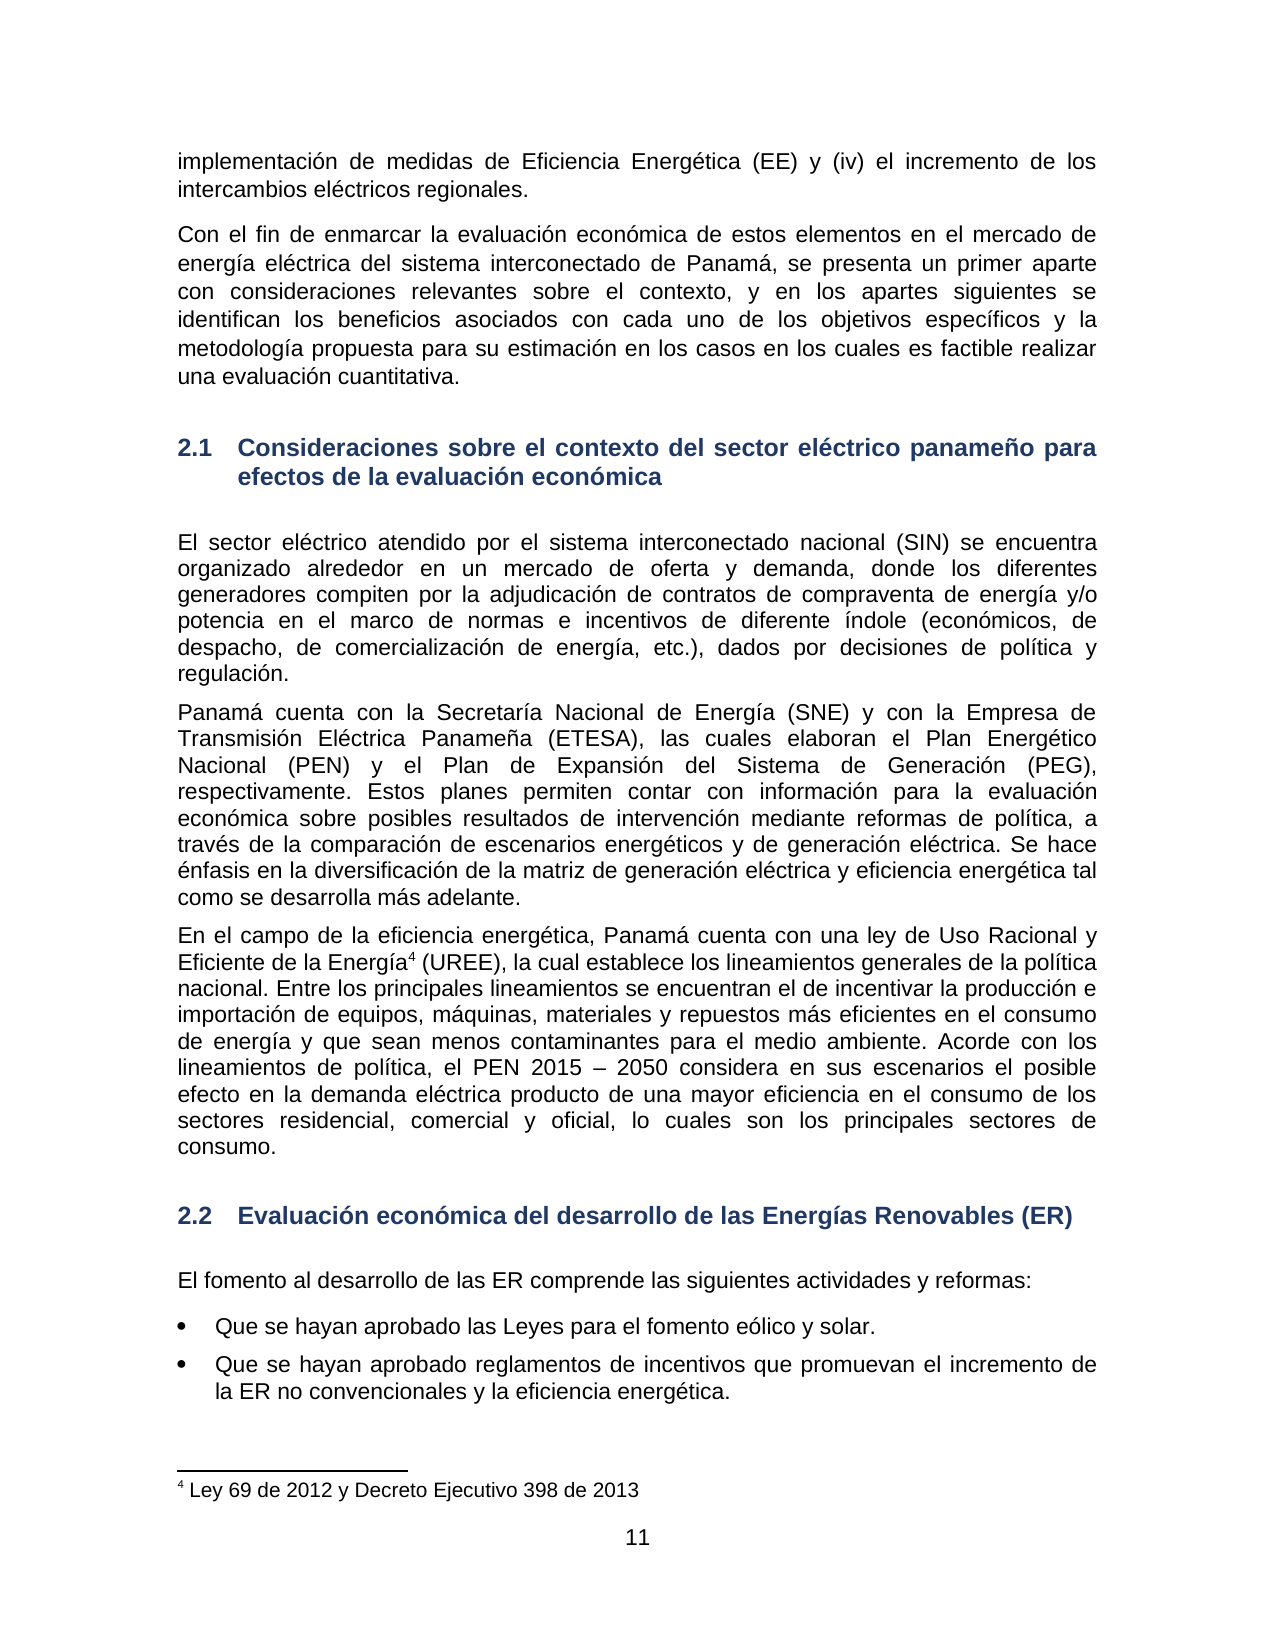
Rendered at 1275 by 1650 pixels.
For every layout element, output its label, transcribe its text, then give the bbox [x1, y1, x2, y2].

text En el campo de la eficiencia energética, Panamá cuenta con una ley de Uso Racional y Eficiente de la Energía (UREE), la cual establece los lineamientos generales de la política nacional. Entre los principales lineamientos se encuentran el de incentivar la producción e importación de equipos, máquinas, materiales y repuestos más eficientes en el consumo de energía y que sean menos contaminantes para el medio ambiente. Acorde con los lineamientos de política, el PEN 2015 – 2050 considera en sus escenarios el posible efecto en la demanda eléctrica producto de una mayor eficiencia en el consumo de los sectores residencial, comercial y oficial, lo cuales son los principales sectores de consumo. [177, 922, 1098, 1159]
text El sector eléctrico atendido por el sistema interconectado nacional (SIN) se encuentra organizado alrededor en un mercado de oferta y demanda, donde los diferentes generadores compiten por la adjudicación de contratos de compraventa de energía y/o potencia en el marco de normas e incentivos de diferente índole (económicos, de despacho, de comercialización de energía, etc.), dados por decisiones de política y regulación. [177, 528, 1098, 687]
subtitle Evaluación económica del desarrollo de las Energías Renovables (ER) [177, 1201, 1098, 1230]
text El fomento al desarrollo de las ER comprende las siguientes actividades y reformas: [177, 1267, 1098, 1294]
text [177, 148, 1098, 202]
text Panamá cuenta con la Secretaría Nacional de Energía (SNE) y con la Empresa de Transmisión Eléctrica Panameña (ETESA), las cuales elaboran el Plan Energético Nacional (PEN) y el Plan de Expansión del Sistema de Generación (PEG), respectivamente. Estos planes permiten contar con información para la evaluación económica sobre posibles resultados de intervención mediante reformas de política, a través de la comparación de escenarios energéticos y de generación eléctrica. Se hace énfasis en la diversificación de la matriz de generación eléctrica y eficiencia energética tal como se desarrolla más adelante. [177, 699, 1098, 910]
subtitle Consideraciones sobre el contexto del sector eléctrico panameño para efectos de la evaluación económica [177, 433, 1098, 491]
text Con el fin de enmarcar la evaluación económica de estos elementos en el mercado de energía eléctrica del sistema interconectado de Panamá, se presenta un primer aparte con consideraciones relevantes sobre el contexto, y en los apartes siguientes se identifican los beneficios asociados con cada uno de los objetivos específicos y la metodología propuesta para su estimación en los casos en los cuales es factible realizar una evaluación cuantitativa. [177, 221, 1098, 390]
list Que se hayan aprobado las Leyes para el fomento eólico y solar. [177, 1313, 1098, 1339]
list Que se hayan aprobado reglamentos de incentivos que promuevan el incremento de la ER no convencionales y la eficiencia energética. [177, 1351, 1098, 1404]
